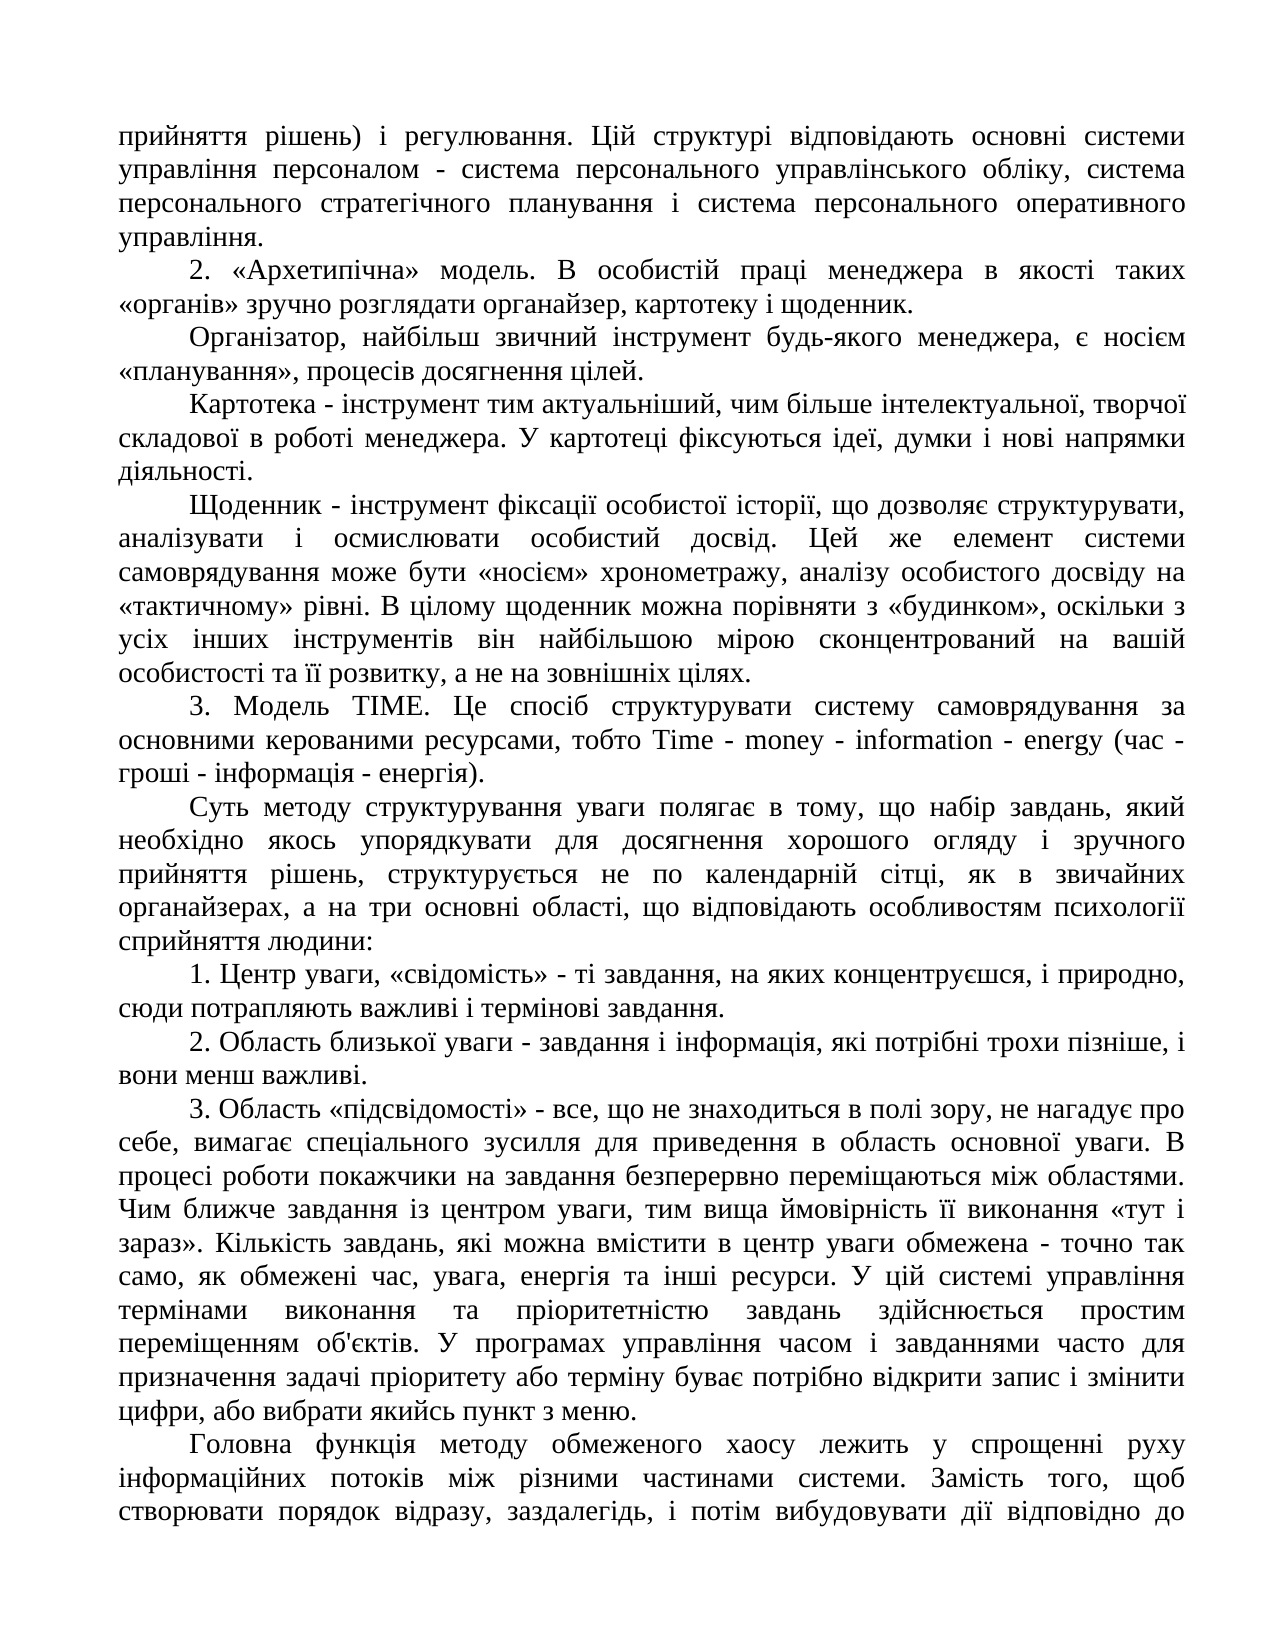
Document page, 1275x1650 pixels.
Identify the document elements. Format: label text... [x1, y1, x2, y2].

text Картотека - інструмент тим актуальніший, чим більше інтелектуальної, творчої складової в роботі менеджера. У картотеці фіксуються ідеї, думки і нові напрямки діяльності. [118, 386, 1186, 487]
text 2. Область близької уваги - завдання і інформація, які потрібні трохи пізніше, і вони менш важливі. [118, 1024, 1186, 1091]
text 1. Центр уваги, «свідомість» - ті завдання, на яких концентруєшся, і природно, сюди потрапляють важливі і термінові завдання. [118, 957, 1186, 1024]
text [118, 1426, 1186, 1527]
text Суть методу структурування уваги полягає в тому, що набір завдань, який необхідно якось упорядкувати для досягнення хорошого огляду і зручного прийняття рішень, структурується не по календарній сітці, як в звичайних органайзерах, а на три основні області, що відповідають особливостям психології сприйняття людини: [118, 789, 1186, 957]
text Організатор, найбільш звичний інструмент будь-якого менеджера, є носієм «планування», процесів досягнення цілей. [118, 319, 1186, 386]
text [118, 118, 1186, 252]
text 2. «Архетипічна» модель. В особистій праці менеджера в якості таких «органів» зручно розглядати органайзер, картотеку і щоденник. [118, 252, 1186, 319]
text 3. Область «підсвідомості» - все, що не знаходиться в полі зору, не нагадує про себе, вимагає спеціального зусилля для приведення в область основної уваги. В процесі роботи покажчики на завдання безперервно переміщаються між областями. Чим ближче завдання із центром уваги, тим вища ймовірність її виконання «тут і зараз». Кількість завдань, які можна вмістити в центр уваги обмежена - точно так само, як обмежені час, увага, енергія та інші ресурси. У цій системі управління термінами виконання та пріоритетністю завдань здійснюється простим переміщенням об'єктів. У програмах управління часом і завданнями часто для призначення задачі пріоритету або терміну буває потрібно відкрити запис і змінити цифри, або вибрати якийсь пункт з меню. [118, 1091, 1186, 1426]
text Щоденник - інструмент фіксації особистої історії, що дозволяє структурувати, аналізувати і осмислювати особистий досвід. Цей же елемент системи самоврядування може бути «носієм» хронометражу, аналізу особистого досвіду на «тактичному» рівні. В цілому щоденник можна порівняти з «будинком», оскільки з усіх інших інструментів він найбільшою мірою сконцентрований на вашій особистості та її розвитку, а не на зовнішніх цілях. [118, 487, 1186, 688]
text 3. Модель TIME. Це спосіб структурувати систему самоврядування за основними керованими ресурсами, тобто Time - money - information - energy (час - гроші - інформація - енергія). [118, 688, 1186, 789]
